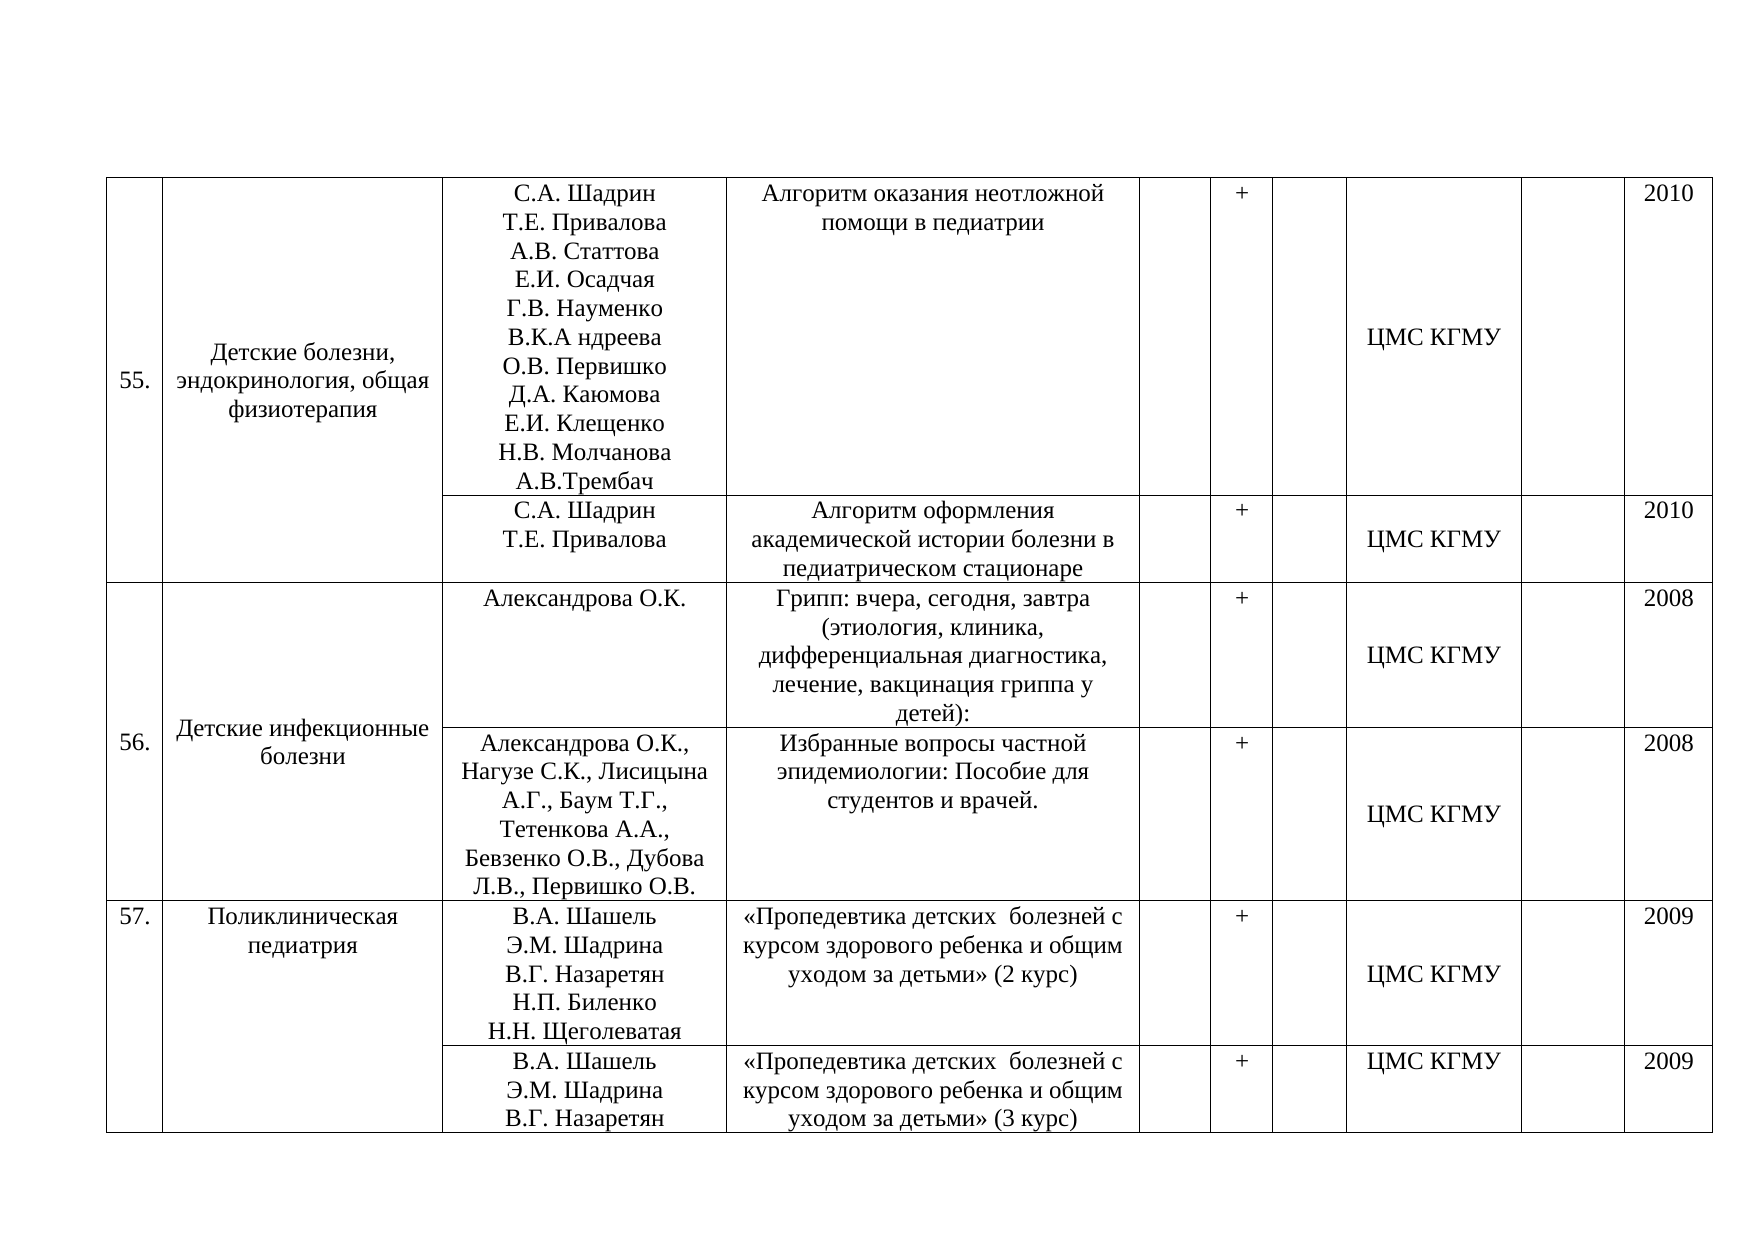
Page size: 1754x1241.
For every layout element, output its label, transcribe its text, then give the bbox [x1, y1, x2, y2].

table_cell [1140, 178, 1210, 494]
table_cell [1522, 583, 1624, 727]
table_cell Алгоритм оформления академической истории болезни в педиатрическом стационаре [727, 496, 1139, 582]
table_cell [1140, 901, 1210, 1045]
table_cell С.А. Шадрин Т.Е. Привалова А.В. Статтова Е.И. Осадчая Г.В. Науменко В.К.А ндреева О.В. Первишко Д.А. Каюмова Е.И. Клещенко Н.В. Молчанова А.В.Трембач [443, 178, 726, 494]
table_cell + [1211, 178, 1272, 494]
table_cell [1140, 496, 1210, 582]
table_cell + [1211, 728, 1272, 900]
table_cell [1522, 728, 1624, 900]
table_cell С.А. Шадрин Т.Е. Привалова [443, 496, 726, 582]
table_cell 57. [107, 901, 162, 1132]
table_cell 2008 [1625, 583, 1712, 727]
table_cell ЦМС КГМУ [1347, 901, 1521, 1045]
table_cell Алгоритм оказания неотложной помощи в педиатрии [727, 178, 1139, 494]
table_cell В.А. Шашель Э.М. Шадрина В.Г. Назаретян Н.П. Биленко Н.Н. Щеголеватая [443, 901, 726, 1045]
table_cell ЦМС КГМУ [1347, 583, 1521, 727]
table_cell [1522, 1046, 1624, 1132]
table_cell [1273, 901, 1346, 1045]
table_cell Детские инфекционные болезни [163, 583, 442, 900]
table_cell [1522, 496, 1624, 582]
table_cell + [1211, 583, 1272, 727]
table_cell Поликлиническая педиатрия [163, 901, 442, 1132]
table_cell ЦМС КГМУ [1347, 1046, 1521, 1132]
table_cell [727, 1046, 1139, 1132]
table_cell 56. [107, 583, 162, 900]
table_cell Избранные вопросы частной эпидемиологии: Пособие для студентов и врачей. [727, 728, 1139, 900]
table_cell [1273, 728, 1346, 900]
table_cell [1140, 728, 1210, 900]
table_cell 2010 [1625, 178, 1712, 494]
table_cell + [1211, 496, 1272, 582]
table_cell [1273, 496, 1346, 582]
table_cell [1273, 178, 1346, 494]
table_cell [443, 1046, 726, 1132]
table_cell Грипп: вчера, сегодня, завтра (этиология, клиника, дифференциальная диагностика, лечение, вакцинация гриппа у детей): [727, 583, 1139, 727]
table_cell + [1211, 901, 1272, 1045]
table_cell Александрова О.К. [443, 583, 726, 727]
table_cell [1522, 901, 1624, 1045]
table_cell + [1211, 1046, 1272, 1132]
table_cell [1140, 583, 1210, 727]
table_cell «Пропедевтика детских болезней с курсом здорового ребенка и общим уходом за детьми» (2 курс) [727, 901, 1139, 1045]
table_cell Детские болезни, эндокринология, общая физиотерапия [163, 178, 442, 582]
table_cell 2009 [1625, 901, 1712, 1045]
table_cell [1140, 1046, 1210, 1132]
table_cell ЦМС КГМУ [1347, 178, 1521, 494]
table_cell ЦМС КГМУ [1347, 496, 1521, 582]
table_cell 2008 [1625, 728, 1712, 900]
table_cell 2009 [1625, 1046, 1712, 1132]
table_cell [1273, 583, 1346, 727]
table_cell [1522, 178, 1624, 494]
table_cell Александрова О.К., Нагузе С.К., Лисицына А.Г., Баум Т.Г., Тетенкова А.А., Бевзенко О.В., Дубова Л.В., Первишко О.В. [443, 728, 726, 900]
table_cell [1273, 1046, 1346, 1132]
table_cell 55. [107, 178, 162, 582]
table_cell 2010 [1625, 496, 1712, 582]
table_cell ЦМС КГМУ [1347, 728, 1521, 900]
